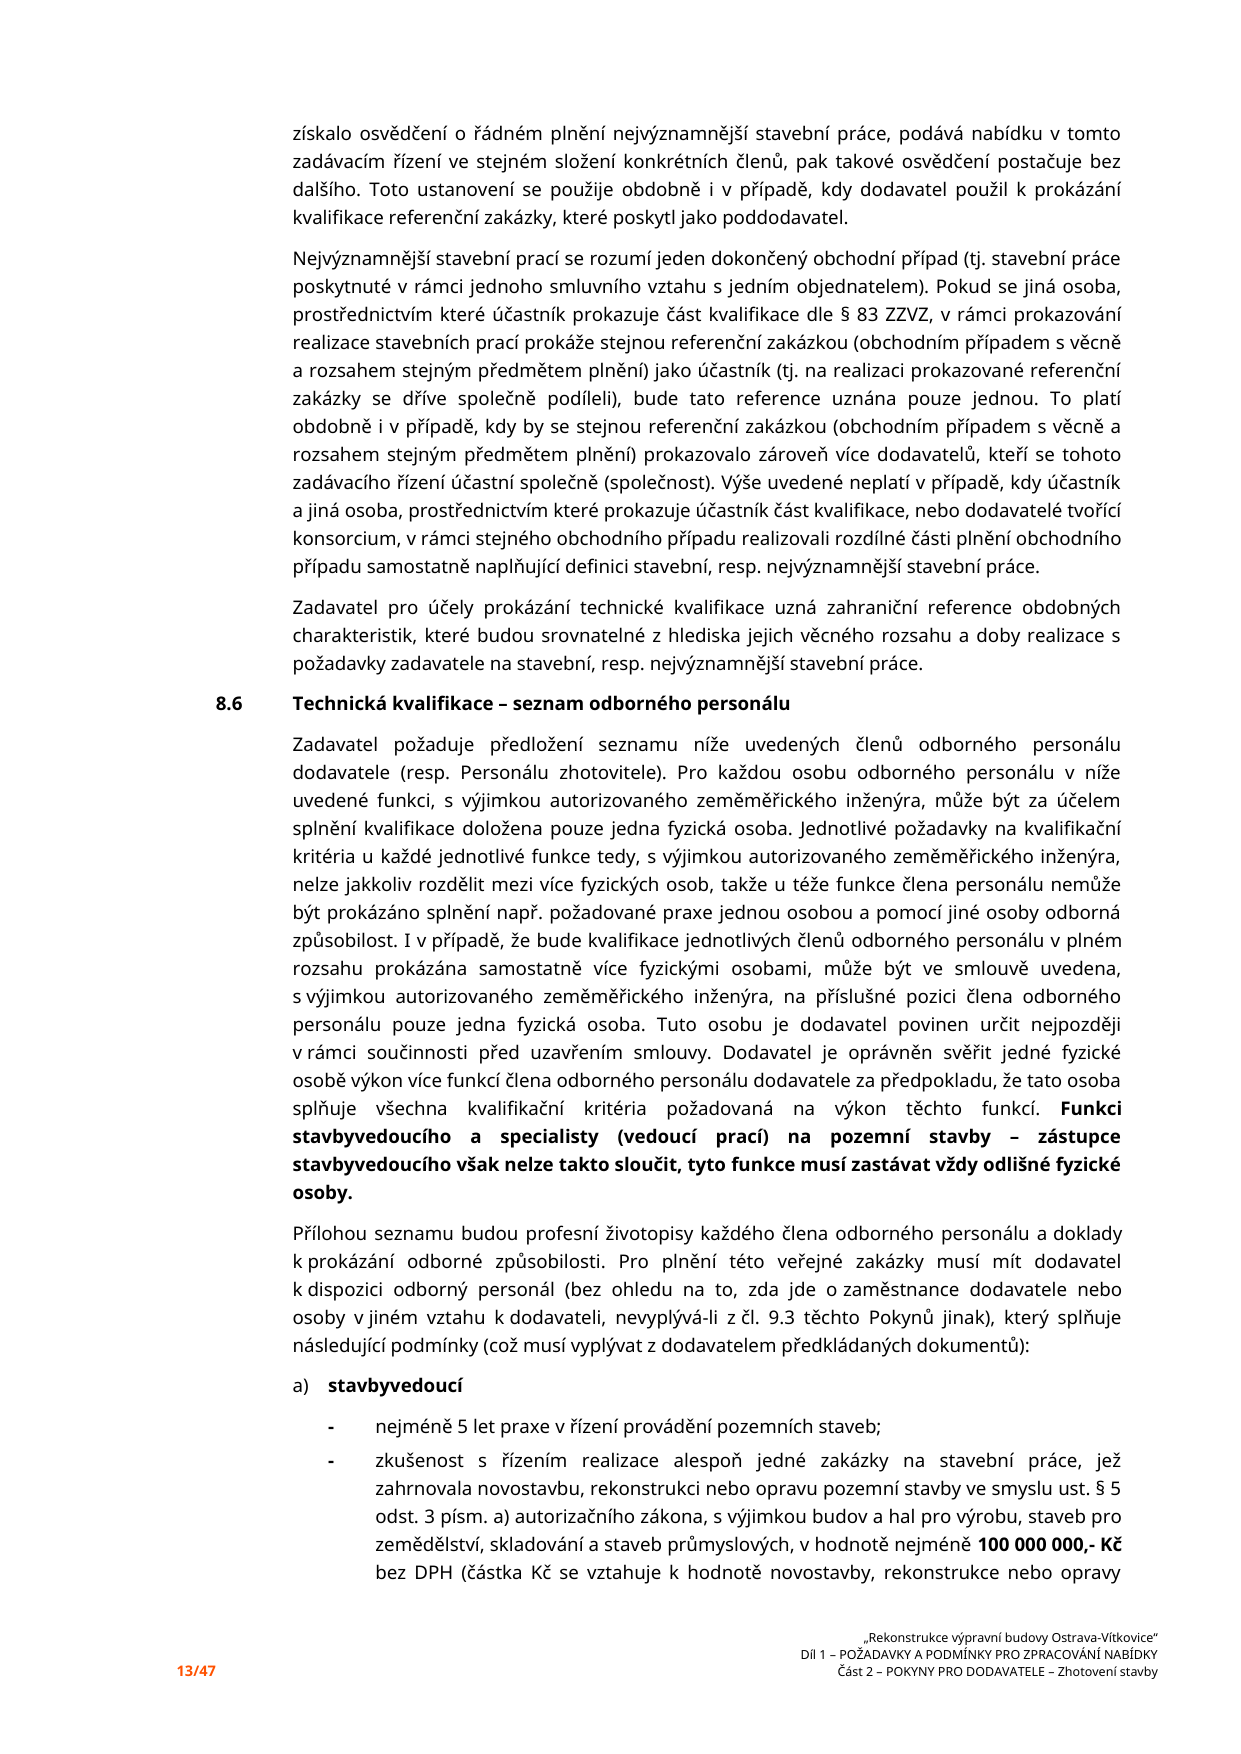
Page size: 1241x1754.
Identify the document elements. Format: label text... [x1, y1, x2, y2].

text Technická kvalifikace – seznam odborného personálu [216, 691, 1122, 716]
text Nejvýznamnější stavební prací se rozumí jeden dokončený obchodní případ (tj. stavební práce poskytnuté v rámci jednoho smluvního vztahu s jedním objednatelem). Pokud se jiná osoba, prostřednictvím které účastník prokazuje část kvalifikace dle § 83 ZZVZ, v rámci prokazování realizace stavebních prací prokáže stejnou referenční zakázkou (obchodním případem s věcně a rozsahem stejným předmětem plnění) jako účastník (tj. na realizaci prokazované referenční zakázky se dříve společně podíleli), bude tato reference uznána pouze jednou. To platí obdobně i v případě, kdy by se stejnou referenční zakázkou (obchodním případem s věcně a rozsahem stejným předmětem plnění) prokazovalo zároveň více dodavatelů, kteří se tohoto zadávacího řízení účastní společně (společnost). Výše uvedené neplatí v případě, kdy účastník a jiná osoba, prostřednictvím které prokazuje účastník část kvalifikace, nebo dodavatelé tvořící konsorcium, v rámci stejného obchodního případu realizovali rozdílné části plnění obchodního případu samostatně naplňující definici stavební, resp. nejvýznamnější stavební práce. [292, 245, 1122, 579]
text nejméně 5 let praxe v řízení provádění pozemních staveb; [328, 1413, 1122, 1438]
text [328, 1447, 1122, 1585]
text Zadavatel pro účely prokázání technické kvalifikace uzná zahraniční reference obdobných charakteristik, které budou srovnatelné z hlediska jejich věcného rozsahu a doby realizace s požadavky zadavatele na stavební, resp. nejvýznamnější stavební práce. [292, 594, 1122, 676]
text Přílohou seznamu budou profesní životopisy každého člena odborného personálu a doklady k prokázání odborné způsobilosti. Pro plnění této veřejné zakázky musí mít dodavatel k dispozici odborný personál (bez ohledu na to, zda jde o zaměstnance dodavatele nebo osoby v jiném vztahu k dodavateli, nevyplývá-li z čl. 9.3 těchto Pokynů jinak), který splňuje následující podmínky (což musí vyplývat z dodavatelem předkládaných dokumentů): [292, 1220, 1122, 1357]
text Zadavatel požaduje předložení seznamu níže uvedených členů odborného personálu dodavatele (resp. Personálu zhotovitele). Pro každou osobu odborného personálu v níže uvedené funkci, s výjimkou autorizovaného zeměměřického inženýra, může být za účelem splnění kvalifikace doložena pouze jedna fyzická osoba. Jednotlivé požadavky na kvalifikační kritéria u každé jednotlivé funkce tedy, s výjimkou autorizovaného zeměměřického inženýra, nelze jakkoliv rozdělit mezi více fyzických osob, takže u téže funkce člena personálu nemůže být prokázáno splnění např. požadované praxe jednou osobou a pomocí jiné osoby odborná způsobilost. I v případě, že bude kvalifikace jednotlivých členů odborného personálu v plném rozsahu prokázána samostatně více fyzickými osobami, může být ve smlouvě uvedena, s výjimkou autorizovaného zeměměřického inženýra, na příslušné pozici člena odborného personálu pouze jedna fyzická osoba. Tuto osobu je dodavatel povinen určit nejpozději v rámci součinnosti před uzavřením smlouvy. Dodavatel je oprávněn svěřit jedné fyzické osobě výkon více funkcí člena odborného personálu dodavatele za předpokladu, že tato osoba splňuje všechna kvalifikační kritéria požadovaná na výkon těchto funkcí. Funkci stavbyvedoucího a specialisty (vedoucí prací) na pozemní stavby – zástupce stavbyvedoucího však nelze takto sloučit, tyto funkce musí zastávat vždy odlišné fyzické osoby. [292, 731, 1122, 1205]
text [292, 121, 1122, 230]
list stavbyvedoucí [292, 1372, 1122, 1398]
